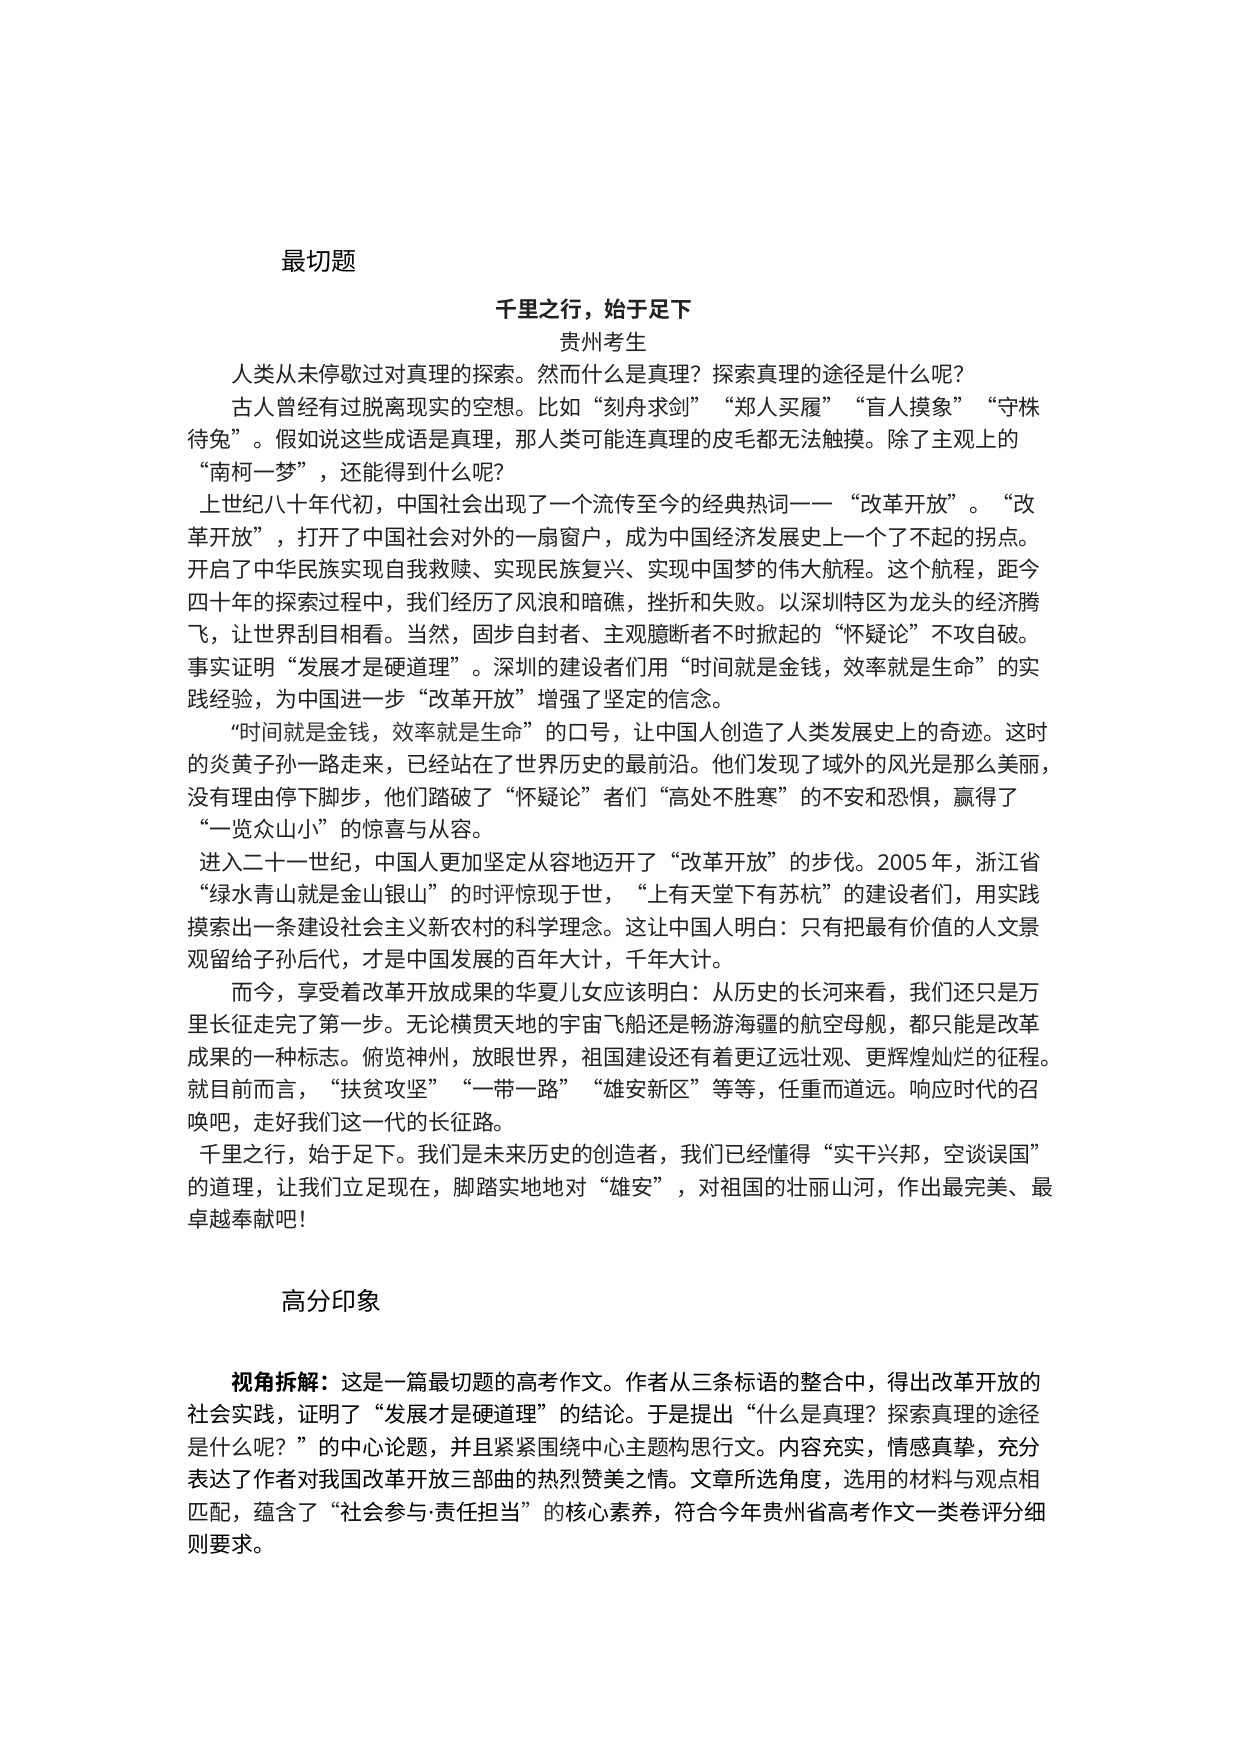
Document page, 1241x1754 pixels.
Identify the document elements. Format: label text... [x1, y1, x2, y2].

list “时间就是金钱，效率就是生命”的口号，让中国人创造了人类发展史上的奇迹。这时的炎黄子孙一路走来，已经站在了世界历史的最前沿。他们发现了域外的风光是那么美丽，没有理由停下脚步，他们踏破了“怀疑论”者们“高处不胜寒”的不安和恐惧，赢得了“一览众山小”的惊喜与从容。 [187, 714, 1053, 844]
text 人类从未停歇过对真理的探索。然而什么是真理？探索真理的途径是什么呢？ [187, 357, 1053, 389]
text 贵州考生 [187, 324, 1053, 357]
text 千里之行，始于足下 [187, 292, 1053, 324]
text 而今，享受着改革开放成果的华夏儿女应该明白：从历史的长河来看，我们还只是万里长征走完了第一步。无论横贯天地的宇宙飞船还是畅游海疆的航空母舰，都只能是改革成果的一种标志。俯览神州，放眼世界，祖国建设还有着更辽远壮观、更辉煌灿烂的征程。就目前而言，“扶贫攻坚”“一带一路”“雄安新区”等等，任重而道远。响应时代的召唤吧，走好我们这一代的长征路。 [187, 974, 1053, 1137]
text 进入二十一世纪，中国人更加坚定从容地迈开了“改革开放”的步伐。2005年，浙江省“绿水青山就是金山银山”的时评惊现于世，“上有天堂下有苏杭”的建设者们，用实践摸索出一条建设社会主义新农村的科学理念。这让中国人明白：只有把最有价值的人文景观留给子孙后代，才是中国发展的百年大计，千年大计。 [187, 844, 1053, 974]
text 千里之行，始于足下。我们是未来历史的创造者，我们已经懂得“实干兴邦，空谈误国”的道理，让我们立足现在，脚踏实地地对“雄安”，对祖国的壮丽山河，作出最完美、最卓越奉献吧！ [187, 1137, 1053, 1234]
text 视角拆解：这是一篇最切题的高考作文。作者从三条标语的整合中，得出改革开放的社会实践，证明了“发展才是硬道理”的结论。于是提出“什么是真理？探索真理的途径是什么呢？”的中心论题，并且紧紧围绕中心主题构思行文。内容充实，情感真挚，充分表达了作者对我国改革开放三部曲的热烈赞美之情。文章所选角度，选用的材料与观点相匹配，蕴含了“社会参与·责任担当”的核心素养，符合今年贵州省高考作文一类卷评分细则要求。 [187, 1364, 1053, 1559]
text 上世纪八十年代初，中国社会出现了一个流传至今的经典热词一一 “改革开放”。“改革开放”，打开了中国社会对外的一扇窗户，成为中国经济发展史上一个了不起的拐点。开启了中华民族实现自我救赎、实现民族复兴、实现中国梦的伟大航程。这个航程，距今四十年的探索过程中，我们经历了风浪和暗礁，挫折和失败。以深圳特区为龙头的经济腾飞，让世界刮目相看。当然，固步自封者、主观臆断者不时掀起的“怀疑论”不攻自破。事实证明“发展才是硬道理”。深圳的建设者们用“时间就是金钱，效率就是生命”的实践经验，为中国进一步“改革开放”增强了坚定的信念。 [187, 487, 1053, 714]
text 最切题 [231, 227, 1053, 292]
text 古人曾经有过脱离现实的空想。比如“刻舟求剑”“郑人买履”“盲人摸象”“守株待兔”。假如说这些成语是真理，那人类可能连真理的皮毛都无法触摸。除了主观上的“南柯一梦”，还能得到什么呢？ [187, 389, 1053, 487]
text 高分印象 [231, 1267, 1053, 1332]
